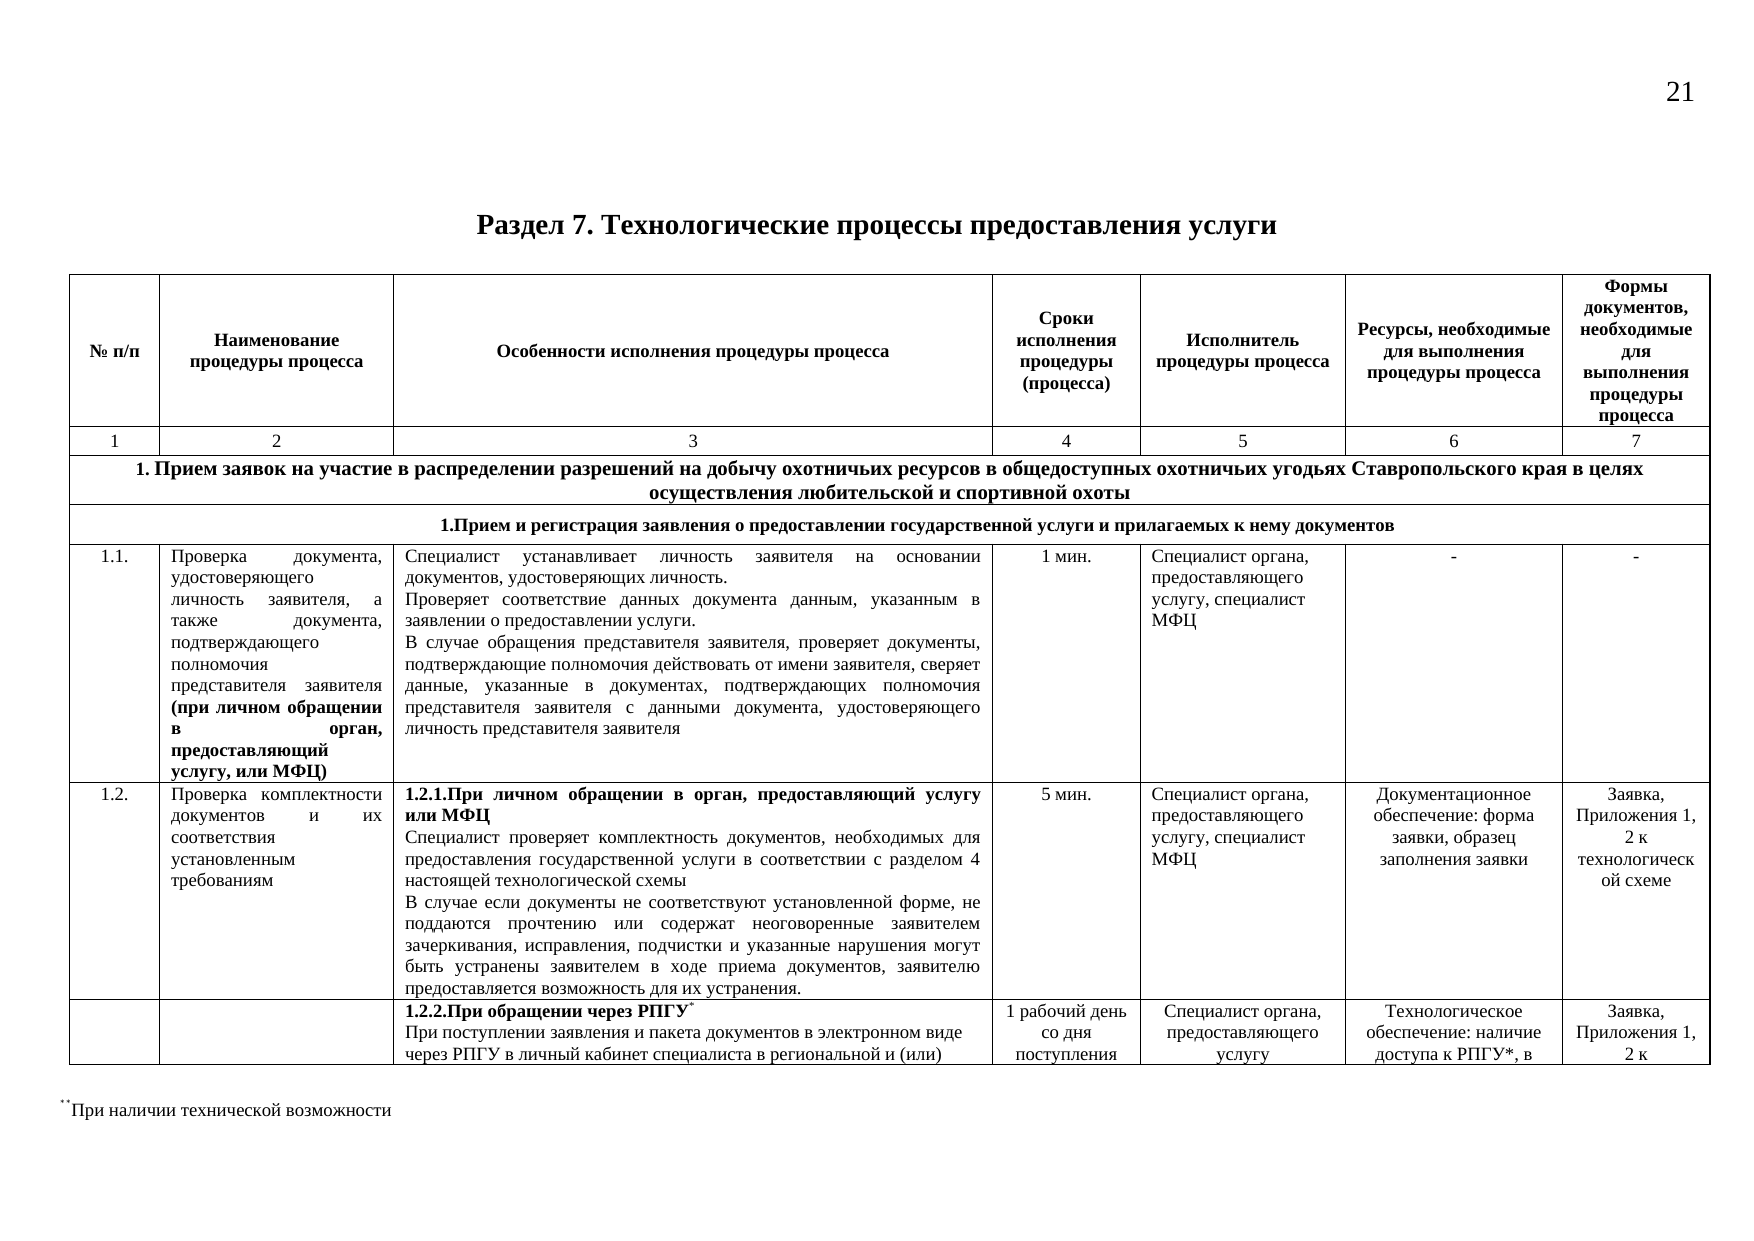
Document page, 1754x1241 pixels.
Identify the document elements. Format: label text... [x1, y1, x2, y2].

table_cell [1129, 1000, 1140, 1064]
table_cell 1. Прием заявок на участие в распределении разрешений на добычу охотничьих ресурсов в общедоступных охотничьих угодьях Ставропольского края в целях осуществления любительской и спортивной охоты [70, 456, 1709, 504]
text Раздел 7. Технологические процессы предоставления услуги [59, 207, 1695, 240]
table_cell 5 мин. [993, 783, 1140, 998]
table_cell 1.Прием и регистрация заявления о предоставлении государственной услуги и прилагаемых к нему документов [70, 505, 1709, 543]
table_header Исполнитель процедуры процесса [1141, 275, 1345, 426]
table_cell 1 мин. [993, 545, 1140, 782]
table_cell Проверка документа, удостоверяющего личность заявителя, а также документа, подтверждающего полномочия представителя заявителя (при личном обращении в орган, предоставляющий услугу, или МФЦ) [160, 545, 393, 782]
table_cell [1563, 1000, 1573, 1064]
table_cell [160, 1000, 393, 1064]
table_cell 6 [1346, 427, 1562, 455]
table_header Ресурсы, необходимые для выполнения процедуры процесса [1346, 275, 1562, 426]
table_cell 2 [160, 427, 393, 455]
table_header Сроки исполнения процедуры (процесса) [993, 275, 1140, 426]
table_cell 1.2. [70, 783, 159, 998]
table_cell 1.2.1.При личном обращении в орган, предоставляющий услугу или МФЦ Специалист проверяет комплектность документов, необходимых для предоставления государственной услуги в соответствии с разделом 4 настоящей технологической схемы В случае если документы не соответствуют установленной форме, не поддаются прочтению или содержат неоговоренные заявителем зачеркивания, исправления, подчистки и указанные нарушения могут быть устранены заявителем в ходе приема документов, заявителю предоставляется возможность для их устранения. [394, 783, 992, 998]
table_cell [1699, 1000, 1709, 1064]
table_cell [394, 1000, 992, 1064]
table_header № п/п [70, 275, 159, 426]
table_cell Специалист органа, предоставляющего услугу, специалист МФЦ [1141, 783, 1345, 998]
table_cell [70, 1000, 159, 1064]
table_cell 5 [1141, 427, 1345, 455]
table_header Особенности исполнения процедуры процесса [394, 275, 992, 426]
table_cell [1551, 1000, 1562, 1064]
table_header Наименование процедуры процесса [160, 275, 393, 426]
table_cell 4 [993, 427, 1140, 455]
table_cell Документационное обеспечение: форма заявки, образец заполнения заявки [1346, 783, 1562, 998]
table_cell 1.1. [70, 545, 159, 782]
table_cell Заявка, Приложения 1, 2 к технологической схеме [1563, 783, 1709, 998]
table_cell 1 [70, 427, 159, 455]
table_cell Проверка комплектности документов и их соответствия установленным требованиям [160, 783, 393, 998]
table_cell Специалист устанавливает личность заявителя на основании документов, удостоверяющих личность. Проверяет соответствие данных документа данным, указанным в заявлении о предоставлении услуги. В случае обращения представителя заявителя, проверяет документы, подтверждающие полномочия действовать от имени заявителя, сверяет данные, указанные в документах, подтверждающих полномочия представителя заявителя с данными документа, удостоверяющего личность представителя заявителя [394, 545, 992, 782]
table_cell Специалист органа, предоставляющего услугу, специалист МФЦ [1141, 545, 1345, 782]
table_cell - [1346, 545, 1562, 782]
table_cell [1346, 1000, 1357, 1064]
table_header Формы документов, необходимые для выполнения процедуры процесса [1563, 275, 1709, 426]
table_cell - [1563, 545, 1709, 782]
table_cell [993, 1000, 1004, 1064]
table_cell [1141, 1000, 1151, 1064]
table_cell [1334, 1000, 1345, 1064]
table_cell 7 [1563, 427, 1709, 455]
table_cell 3 [394, 427, 992, 455]
